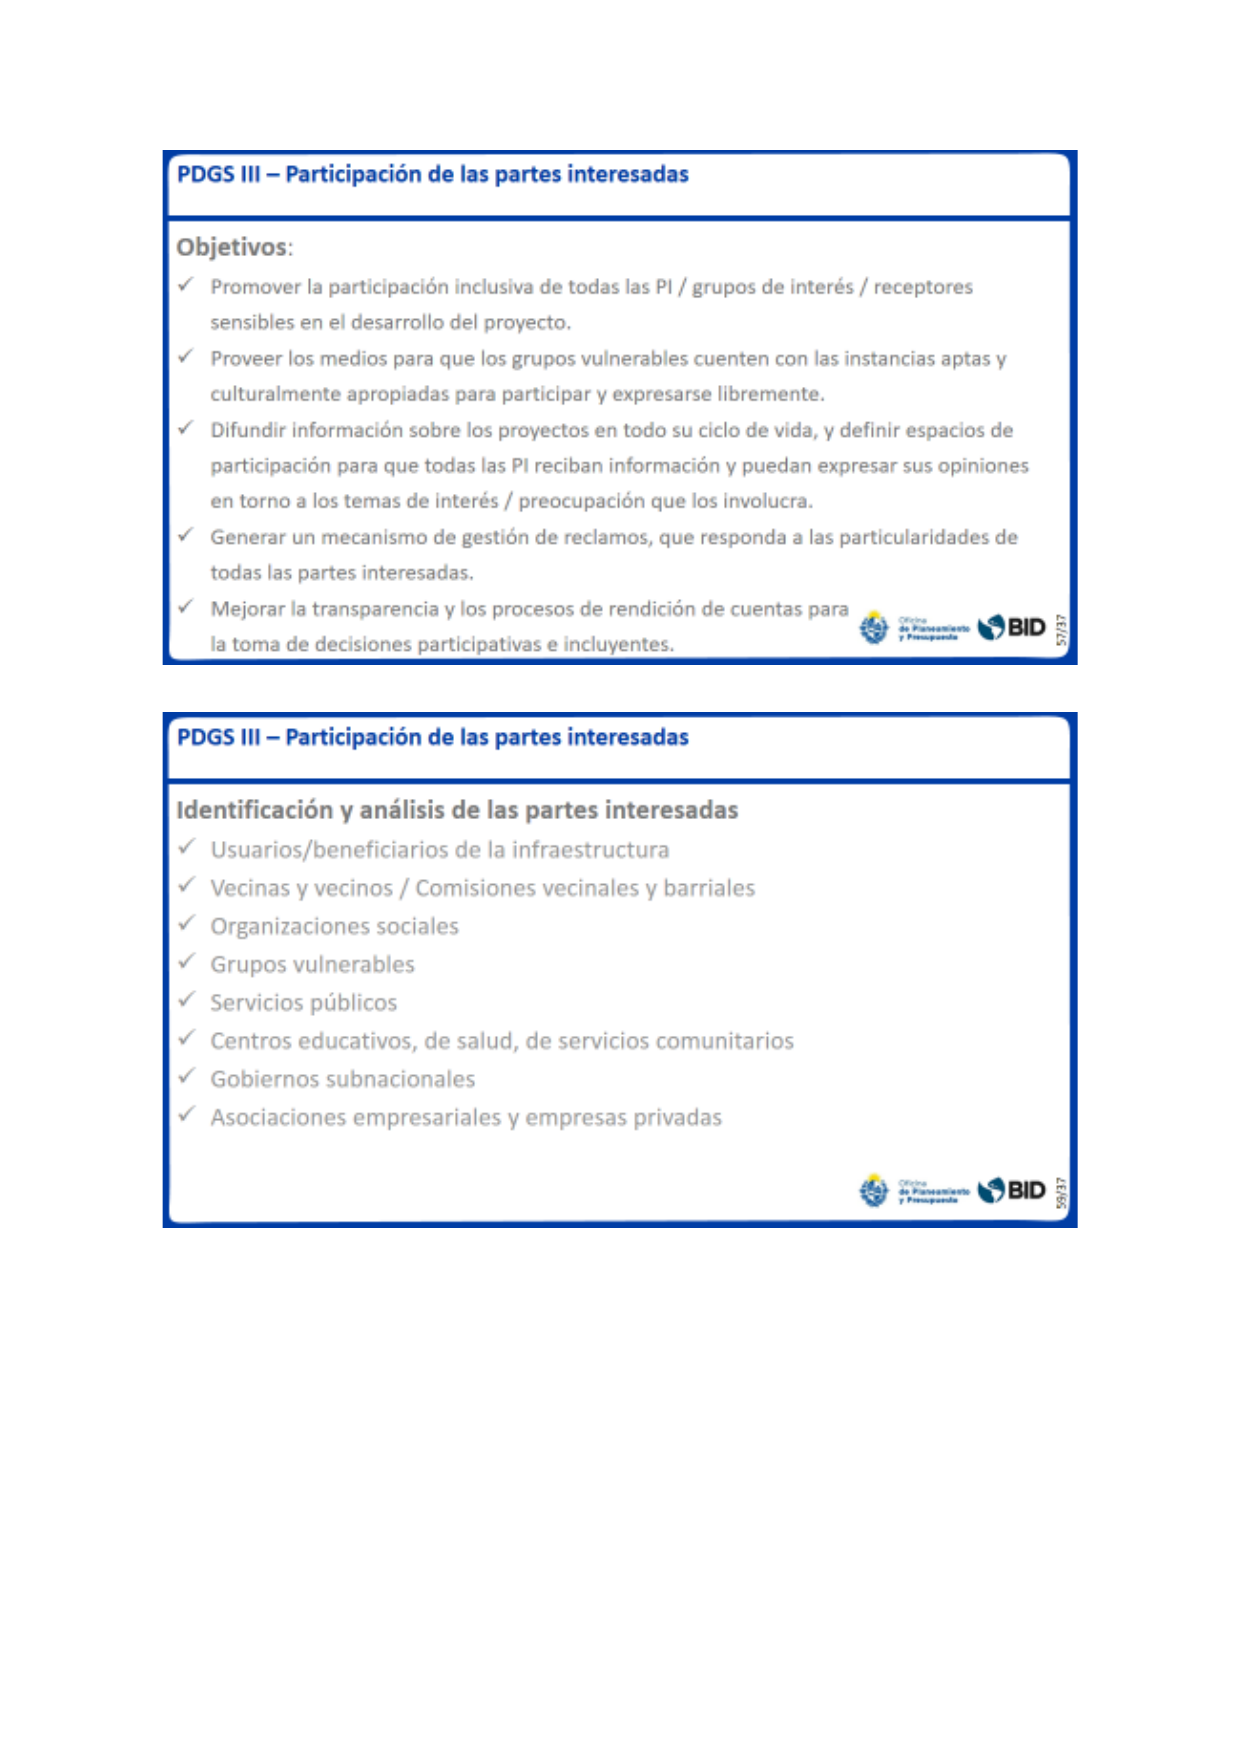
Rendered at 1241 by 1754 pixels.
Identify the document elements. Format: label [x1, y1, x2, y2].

picture [162, 150, 1078, 665]
picture [162, 712, 1078, 1228]
